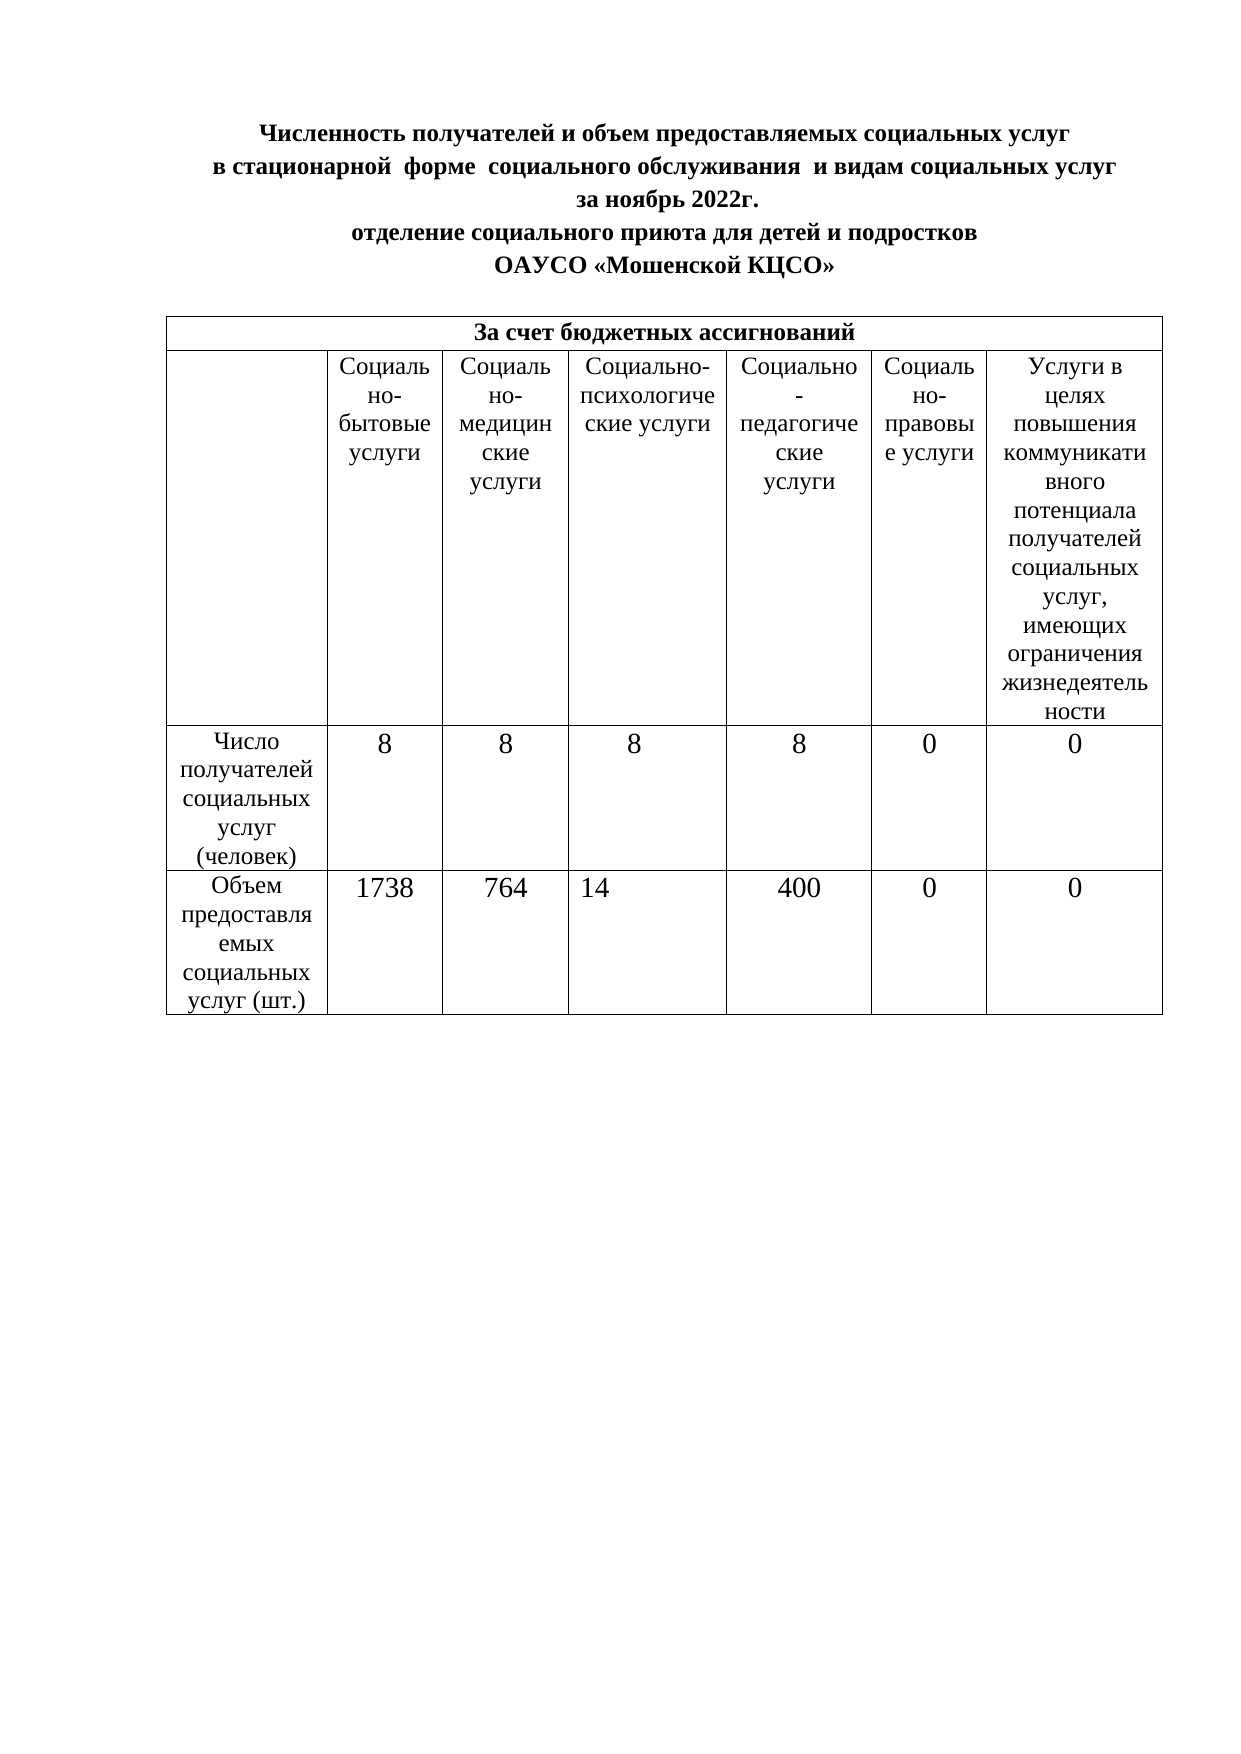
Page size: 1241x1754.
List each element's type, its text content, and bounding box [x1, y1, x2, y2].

table_cell 14 [569, 871, 726, 1014]
table_cell Социально-медицинские услуги [443, 351, 568, 725]
text отделение социального приюта для детей и подростков [177, 217, 1152, 246]
table_cell Социально-психологические услуги [569, 351, 726, 725]
table_cell 8 [443, 726, 568, 869]
text в стационарной форме социального обслуживания и видам социальных услуг [177, 151, 1152, 180]
table_cell [167, 351, 327, 725]
table_cell 1738 [328, 871, 442, 1014]
table_cell 8 [328, 726, 442, 869]
table_cell 0 [872, 726, 986, 869]
table_cell 0 [987, 726, 1162, 869]
table_cell Социально-педагогические услуги [727, 351, 871, 725]
table_cell 0 [872, 871, 986, 1014]
text ОАУСО «Мошенской КЦСО» [177, 250, 1152, 279]
table_header За счет бюджетных ассигнований [167, 317, 1162, 350]
table_cell 400 [727, 871, 871, 1014]
table_cell 8 [727, 726, 871, 869]
table_cell Социально-бытовые услуги [328, 351, 442, 725]
text за ноябрь 2022г. [177, 184, 1152, 213]
text Численность получателей и объем предоставляемых социальных услуг [177, 118, 1152, 147]
table_cell Объем предоставляемых социальных услуг (шт.) [167, 871, 327, 1014]
table_cell Социально-правовые услуги [872, 351, 986, 725]
table_cell 0 [987, 871, 1162, 1014]
table_cell Услуги в целях повышения коммуникативного потенциала получателей социальных услуг, имеющих ограничения жизнедеятельности [987, 351, 1162, 725]
table_cell 8 [569, 726, 726, 869]
table_cell Число получателей социальных услуг (человек) [167, 726, 327, 869]
table_cell 764 [443, 871, 568, 1014]
